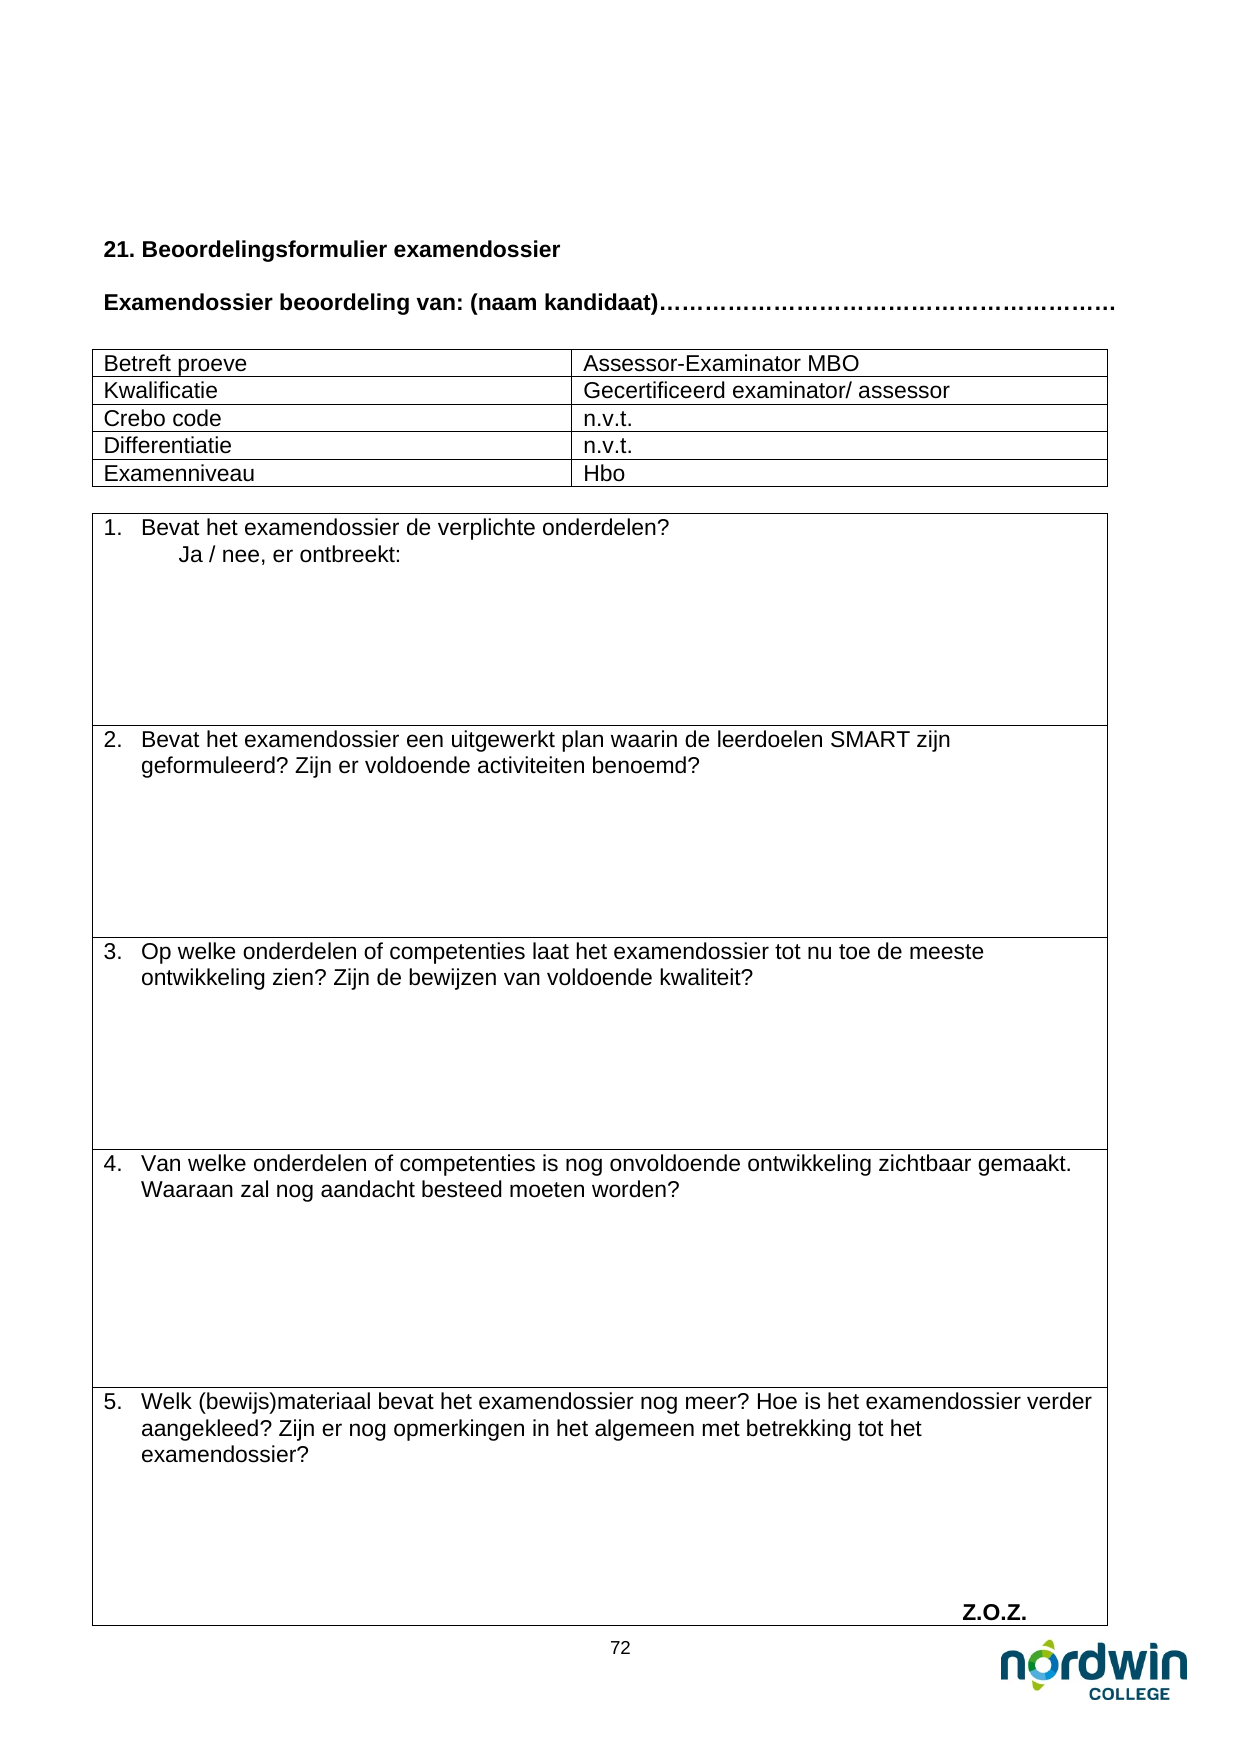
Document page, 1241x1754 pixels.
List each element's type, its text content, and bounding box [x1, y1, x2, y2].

table_cell Kwalificatie [93, 377, 571, 404]
subtitle 21. Beoordelingsformulier examendossier [103, 236, 1137, 263]
table_cell Welk (bewijs)materiaal bevat het examendossier nog meer? Hoe is het examendossier verder aangekleed? Zijn er nog opmerkingen in het algemeen met betrekking tot het examendossier? Z.O.Z. [93, 1388, 1107, 1625]
table_header Betreft proeve [93, 350, 571, 376]
table_cell n.v.t. [572, 432, 1107, 458]
table_cell Op welke onderdelen of competenties laat het examendossier tot nu toe de meeste ontwikkeling zien? Zijn de bewijzen van voldoende kwaliteit? [93, 938, 1107, 1149]
table_cell Bevat het examendossier een uitgewerkt plan waarin de leerdoelen SMART zijn geformuleerd? Zijn er voldoende activiteiten benoemd? [93, 726, 1107, 937]
table_header Assessor-Examinator MBO [572, 350, 1107, 376]
table_cell Examenniveau [93, 460, 571, 486]
picture [1001, 1639, 1187, 1700]
table_cell n.v.t. [572, 405, 1107, 431]
table_cell Van welke onderdelen of competenties is nog onvoldoende ontwikkeling zichtbaar gemaakt. Waaraan zal nog aandacht besteed moeten worden? [93, 1150, 1107, 1387]
table_cell Gecertificeerd examinator/ assessor [572, 377, 1107, 404]
table_cell Crebo code [93, 405, 571, 431]
text Examendossier beoordeling van: (naam kandidaat)…………………………………………………… [103, 289, 1137, 315]
table_cell Differentiatie [93, 432, 571, 458]
table_cell Hbo [572, 460, 1107, 486]
table_header Bevat het examendossier de verplichte onderdelen? Ja / nee, er ontbreekt: [93, 514, 1107, 725]
